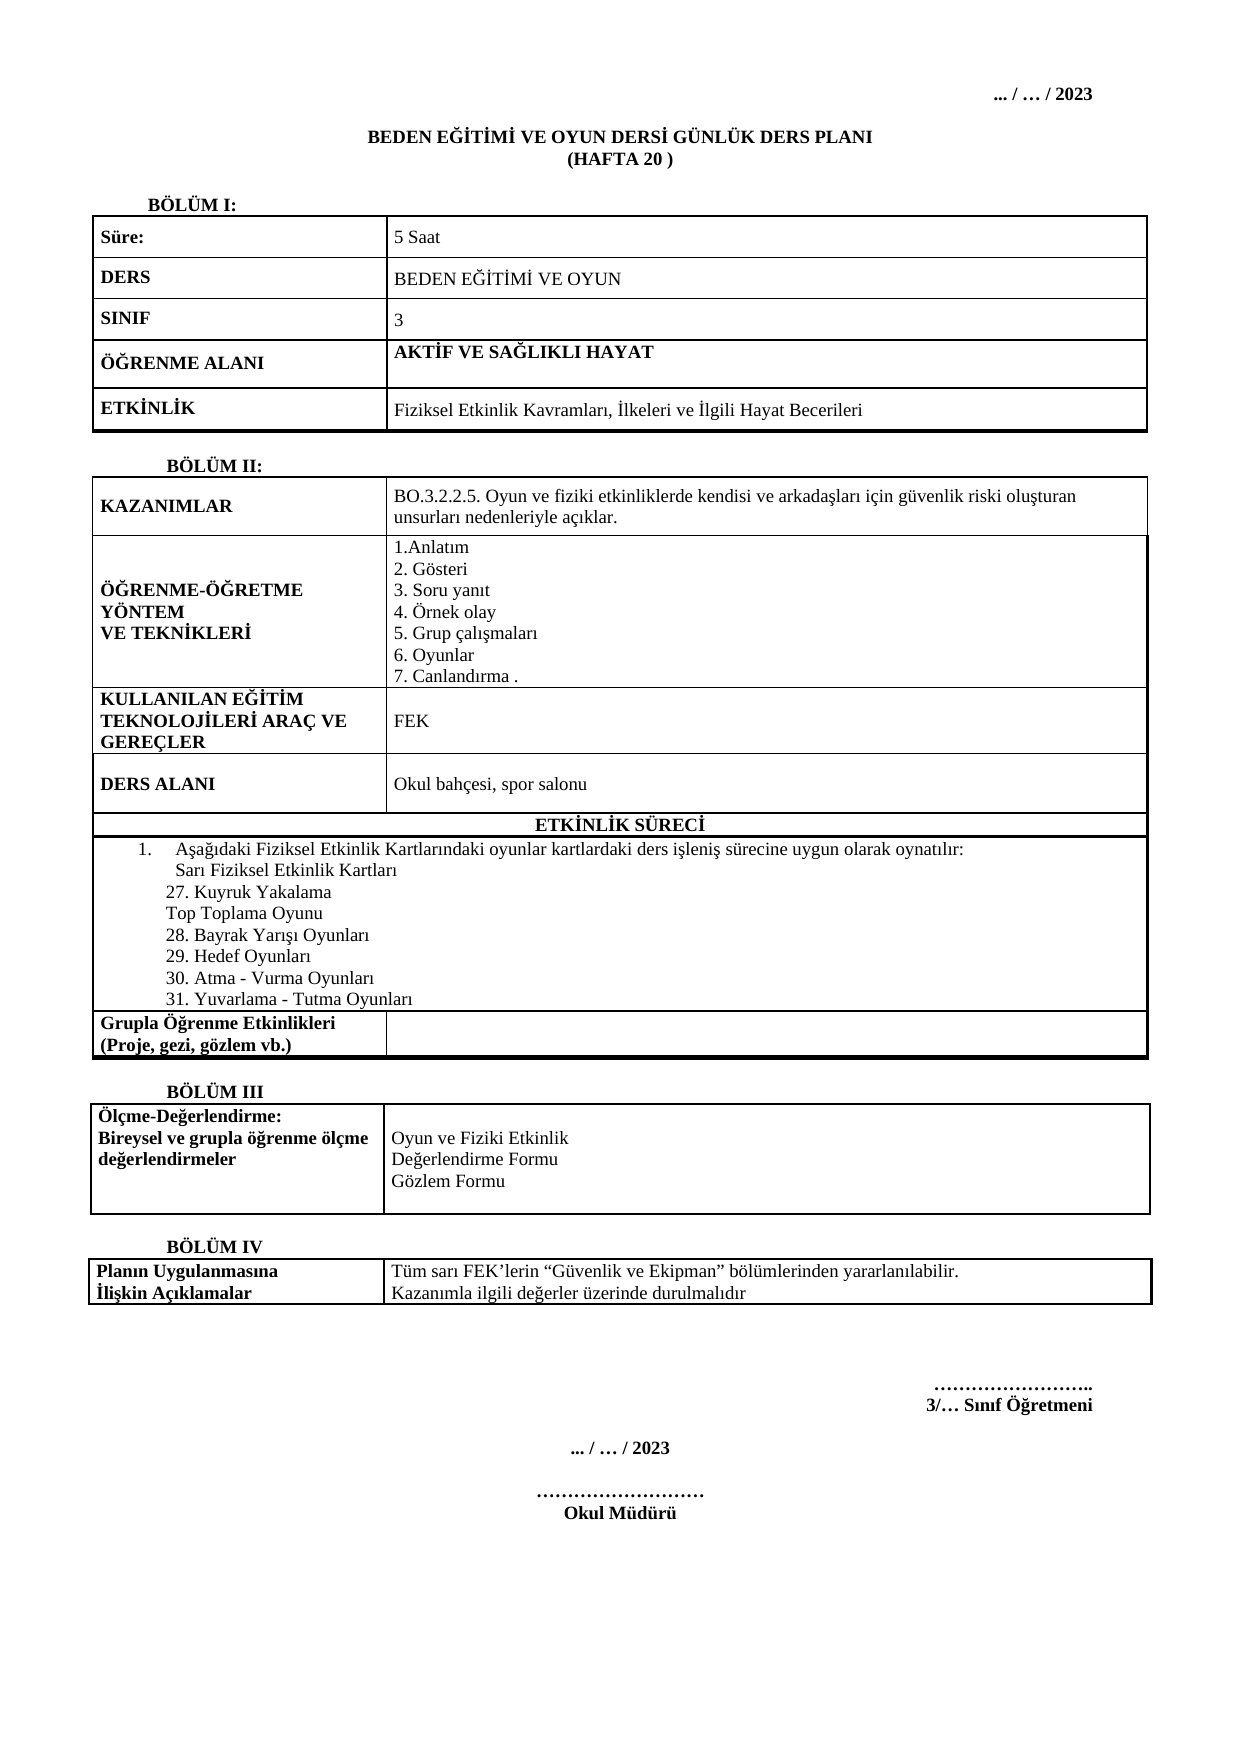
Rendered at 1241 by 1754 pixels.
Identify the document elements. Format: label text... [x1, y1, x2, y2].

text …………………….. [148, 1372, 1093, 1394]
table_cell [387, 1012, 1146, 1055]
subtitle BÖLÜM IV [148, 1236, 1093, 1258]
text ... / … / 2023 [148, 83, 1093, 105]
table_cell BEDEN EĞİTİMİ VE OYUN [388, 258, 1146, 298]
table_cell DERS ALANI [94, 754, 386, 812]
table_cell Aşağıdaki Fiziksel Etkinlik Kartlarındaki oyunlar kartlardaki ders işleniş sürecine uygun olarak oynatılır: Sarı Fiziksel Etkinlik Kartları 27. Kuyruk Yakalama Top Toplama Oyunu 28. Bayrak Yarışı Oyunları 29. Hedef Oyunları 30. Atma - Vurma Oyunları 31. Yuvarlama - Tutma Oyunları [94, 838, 1146, 1010]
table_header Tüm sarı FEK’lerin “Güvenlik ve Ekipman” bölümlerinden yararlanılabilir. Kazanımla ilgili değerler üzerinde durulmalıdır [385, 1260, 1150, 1303]
table_cell 3 [388, 299, 1146, 339]
table_header Süre: [94, 217, 386, 256]
table_cell 1.Anlatım 2. Gösteri 3. Soru yanıt 4. Örnek olay 5. Grup çalışmaları 6. Oyunlar 7. Canlandırma . [387, 536, 1146, 687]
text Okul Müdürü [148, 1502, 1093, 1523]
table_cell ÖĞRENME ALANI [94, 341, 386, 387]
text BÖLÜM I: [148, 193, 1093, 215]
table_cell ETKİNLİK SÜRECİ [94, 814, 1146, 835]
table_header BO.3.2.2.5. Oyun ve fiziki etkinliklerde kendisi ve arkadaşları için güvenlik riski oluşturan unsurları nedenleriyle açıklar. [387, 478, 1147, 535]
table_cell ÖĞRENME-ÖĞRETME YÖNTEM VE TEKNİKLERİ [93, 536, 386, 687]
table_header KAZANIMLAR [93, 478, 386, 535]
table_cell DERS [94, 258, 386, 298]
table_header Oyun ve Fiziki Etkinlik Değerlendirme Formu Gözlem Formu [385, 1105, 1149, 1213]
text (HAFTA 20 ) [148, 148, 1093, 169]
table_cell ETKİNLİK [94, 389, 386, 429]
text BEDEN EĞİTİMİ VE OYUN DERSİ GÜNLÜK DERS PLANI [148, 126, 1093, 148]
table_cell Grupla Öğrenme Etkinlikleri (Proje, gezi, gözlem vb.) [94, 1012, 386, 1055]
text BÖLÜM II: [148, 455, 1093, 476]
text ……………………… [148, 1480, 1093, 1502]
table_cell KULLANILAN EĞİTİM TEKNOLOJİLERİ ARAÇ VE GEREÇLER [93, 688, 386, 753]
text 3/… Sınıf Öğretmeni [148, 1394, 1093, 1416]
table_cell FEK [387, 688, 1146, 753]
text ... / … / 2023 [148, 1437, 1093, 1459]
table_cell SINIF [94, 299, 386, 339]
subtitle BÖLÜM III [148, 1081, 1093, 1103]
table_cell Fiziksel Etkinlik Kavramları, İlkeleri ve İlgili Hayat Becerileri [388, 389, 1146, 429]
table_header 5 Saat [388, 217, 1146, 256]
table_cell Okul bahçesi, spor salonu [387, 754, 1146, 812]
table_cell AKTİF VE SAĞLIKLI HAYAT [388, 341, 1146, 387]
table_header Planın Uygulanmasına İlişkin Açıklamalar [90, 1260, 383, 1303]
table_header Ölçme-Değerlendirme: Bireysel ve grupla öğrenme ölçme değerlendirmeler [92, 1105, 383, 1213]
